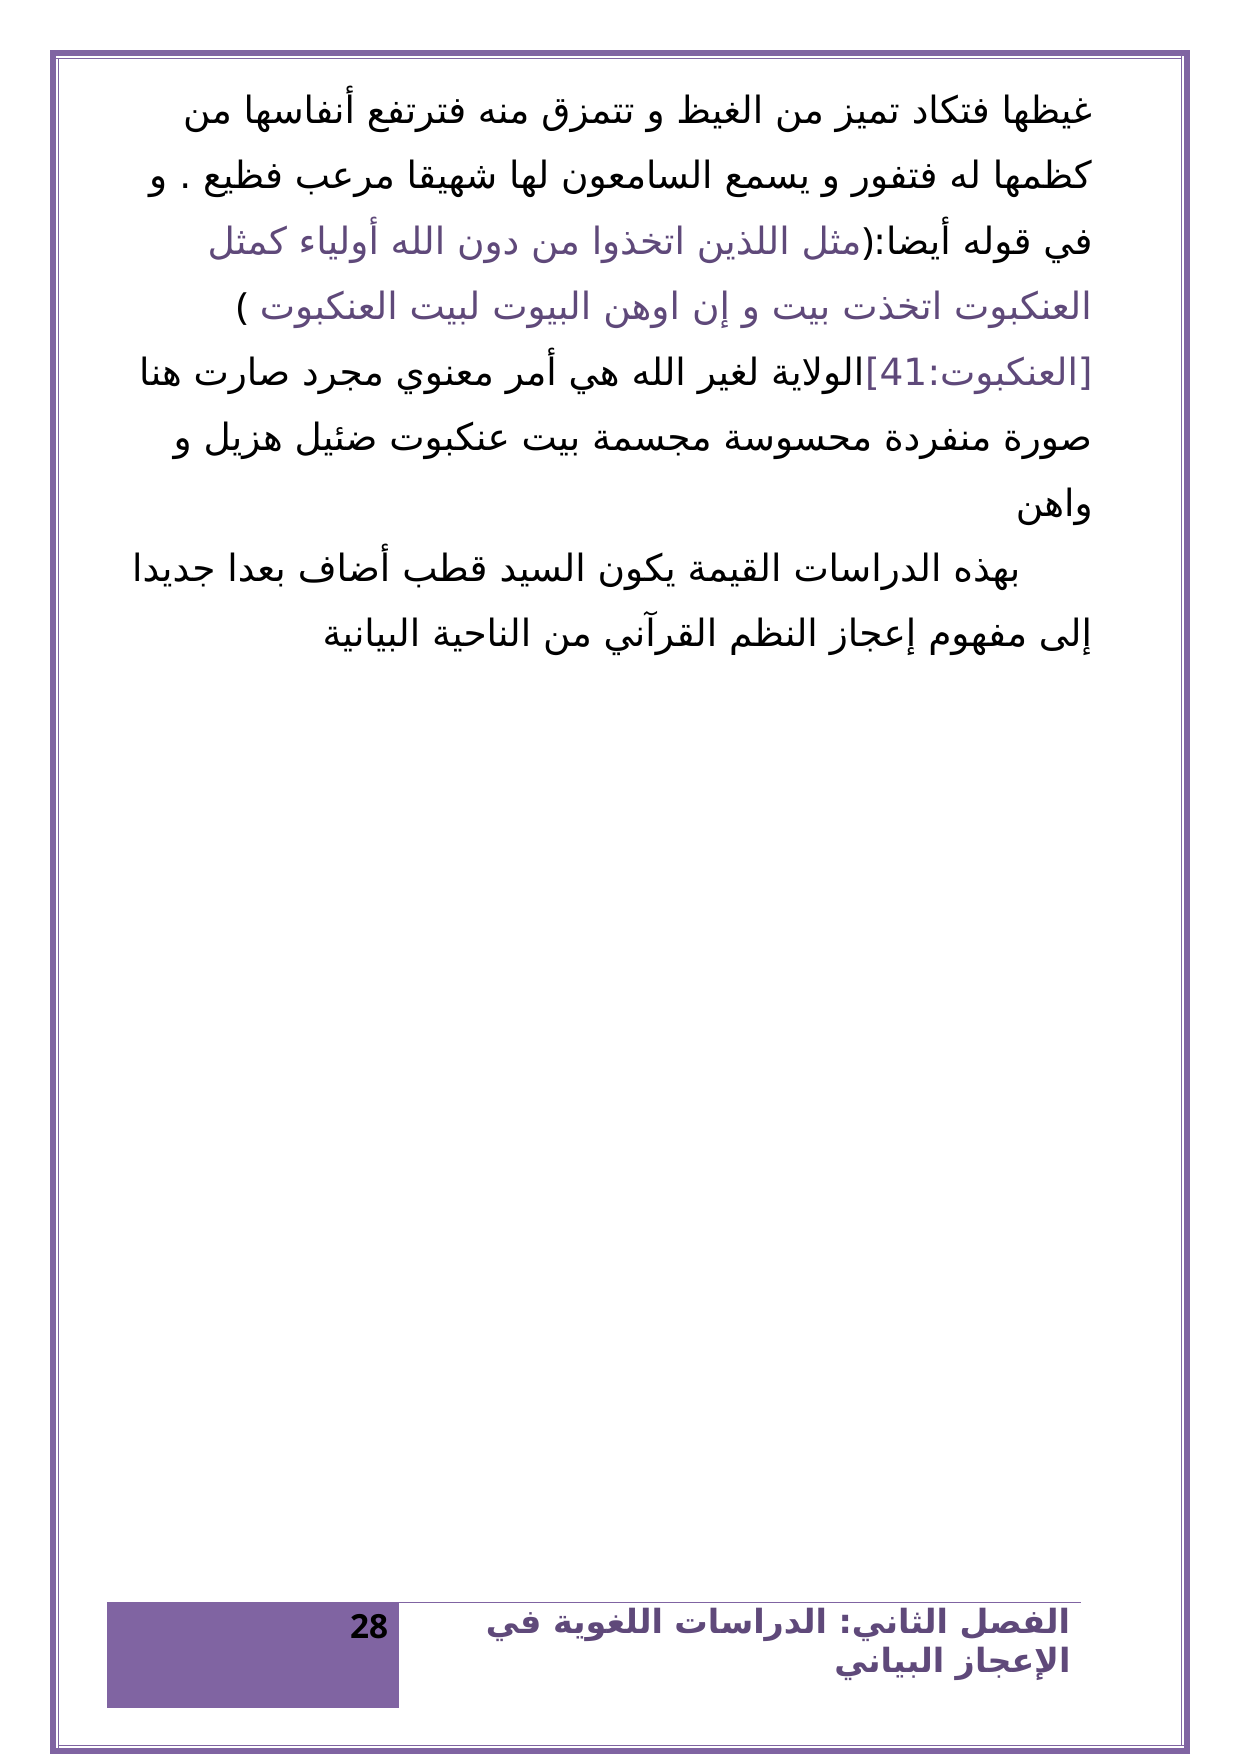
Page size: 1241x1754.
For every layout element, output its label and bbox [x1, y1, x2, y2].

text [118, 89, 1092, 656]
